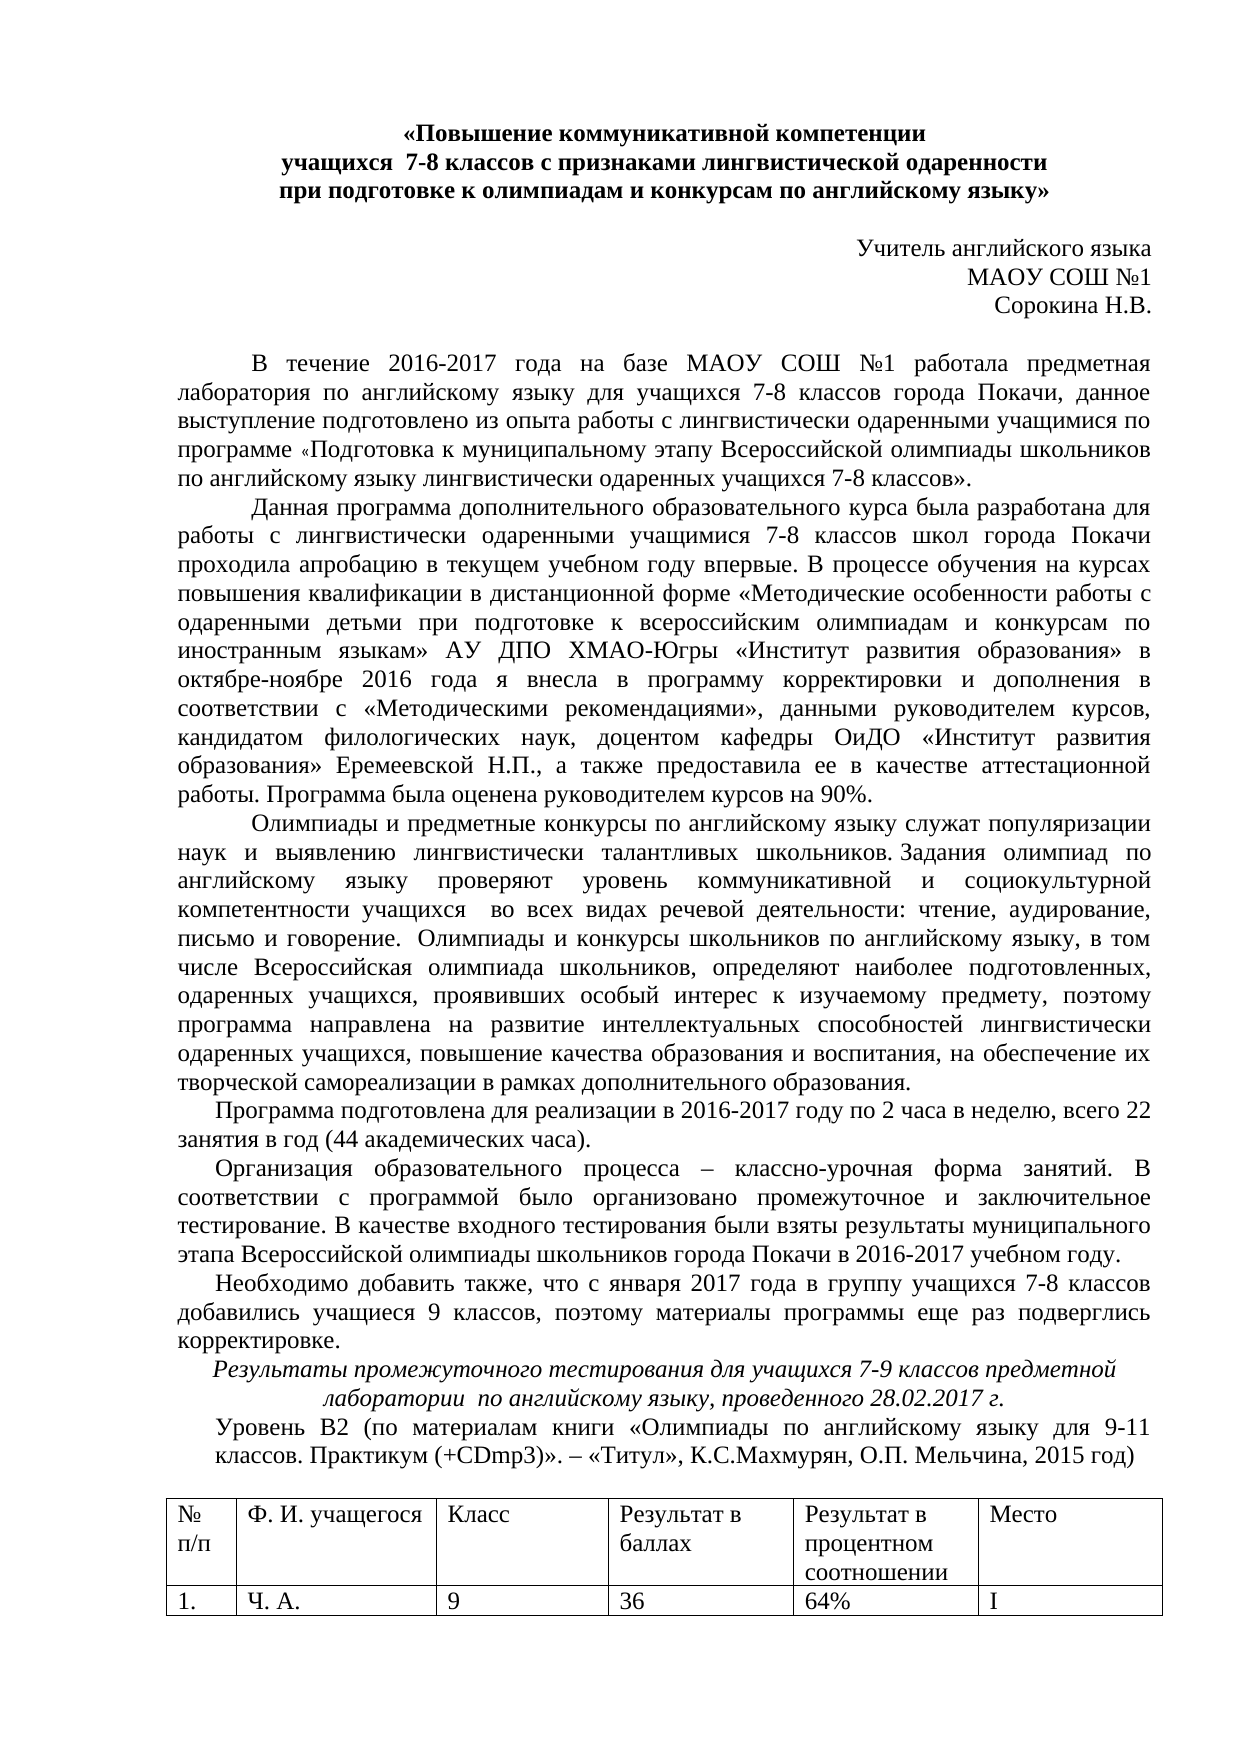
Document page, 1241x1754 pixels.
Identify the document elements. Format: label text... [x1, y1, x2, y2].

text В течение 2016-2017 года на базе МАОУ СОШ №1 работала предметная лаборатория по английскому языку для учащихся 7-8 классов города Покачи, данное выступление подготовлено из опыта работы с лингвистически одаренными учащимися по программе «Подготовка к муниципальному этапу Всероссийской олимпиады школьников по английскому языку лингвистически одаренных учащихся 7-8 классов». [177, 348, 1152, 492]
text Олимпиады и предметные конкурсы по английскому языку служат популяризации наук и выявлению лингвистически талантливых школьников. Задания олимпиад по английскому языку проверяют уровень коммуникативной и социокультурной компетентности учащихся во всех видах речевой деятельности: чтение, аудирование, письмо и говорение. Олимпиады и конкурсы школьников по английскому языку, в том числе Всероссийская олимпиада школьников, определяют наиболее подготовленных, одаренных учащихся, проявивших особый интерес к изучаемому предмету, поэтому программа направлена на развитие интеллектуальных способностей лингвистически одаренных учащихся, повышение качества образования и воспитания, на обеспечение их творческой самореализации в рамках дополнительного образования. [177, 808, 1152, 1096]
table_cell 36 [609, 1586, 793, 1615]
table_cell 9 [437, 1586, 608, 1615]
table_cell [167, 1586, 236, 1615]
table_header Результат в баллах [609, 1499, 793, 1585]
text Учитель английского языка [177, 233, 1152, 262]
text при подготовке к олимпиадам и конкурсам по английскому языку» [177, 176, 1152, 204]
table_header Место [979, 1499, 1162, 1585]
text Результаты промежуточного тестирования для учащихся 7-9 классов предметной лаборатории по английскому языку, проведенного 28.02.2017 г. [177, 1354, 1152, 1412]
table_header Ф. И. учащегося [237, 1499, 436, 1585]
text Организация образовательного процесса – классно-урочная форма занятий. В соответствии с программой было организовано промежуточное и заключительное тестирование. В качестве входного тестирования были взяты результаты муниципального этапа Всероссийской олимпиады школьников города Покачи в 2016-2017 учебном году. [177, 1153, 1152, 1268]
text Данная программа дополнительного образовательного курса была разработана для работы с лингвистически одаренными учащимися 7-8 классов школ города Покачи проходила апробацию в текущем учебном году впервые. В процессе обучения на курсах повышения квалификации в дистанционной форме «Методические особенности работы с одаренными детьми при подготовке к всероссийским олимпиадам и конкурсам по иностранным языкам» АУ ДПО ХМАО-Югры «Институт развития образования» в октябре-ноябре 2016 года я внесла в программу корректировки и дополнения в соответствии с «Методическими рекомендациями», данными руководителем курсов, кандидатом филологических наук, доцентом кафедры ОиДО «Институт развития образования» Еремеевской Н.П., а также предоставила ее в качестве аттестационной работы. Программа была оценена руководителем курсов на 90%. [177, 492, 1152, 808]
text Сорокина Н.В. [177, 291, 1152, 319]
table_cell I [979, 1586, 1162, 1615]
text Уровень В2 (по материалам книги «Олимпиады по английскому языку для 9-11 классов. Практикум (+CDmp3)». – «Титул», К.С.Махмурян, О.П. Мельчина, 2015 год) [215, 1412, 1152, 1469]
table_header Результат в процентном соотношении [794, 1499, 978, 1585]
table_cell Ч. А. [237, 1586, 436, 1615]
table_header № п/п [167, 1499, 236, 1585]
text Программа подготовлена для реализации в 2016-2017 году по 2 часа в неделю, всего 22 занятия в год (44 академических часа). [177, 1096, 1152, 1153]
table_header Класс [437, 1499, 608, 1585]
text МАОУ СОШ №1 [177, 262, 1152, 291]
text «Повышение коммуникативной компетенции [177, 118, 1152, 147]
table_cell 64% [794, 1586, 978, 1615]
text учащихся 7-8 классов с признаками лингвистической одаренности [177, 147, 1152, 176]
text Необходимо добавить также, что с января 2017 года в группу учащихся 7-8 классов добавились учащиеся 9 классов, поэтому материалы программы еще раз подверглись корректировке. [177, 1268, 1152, 1354]
